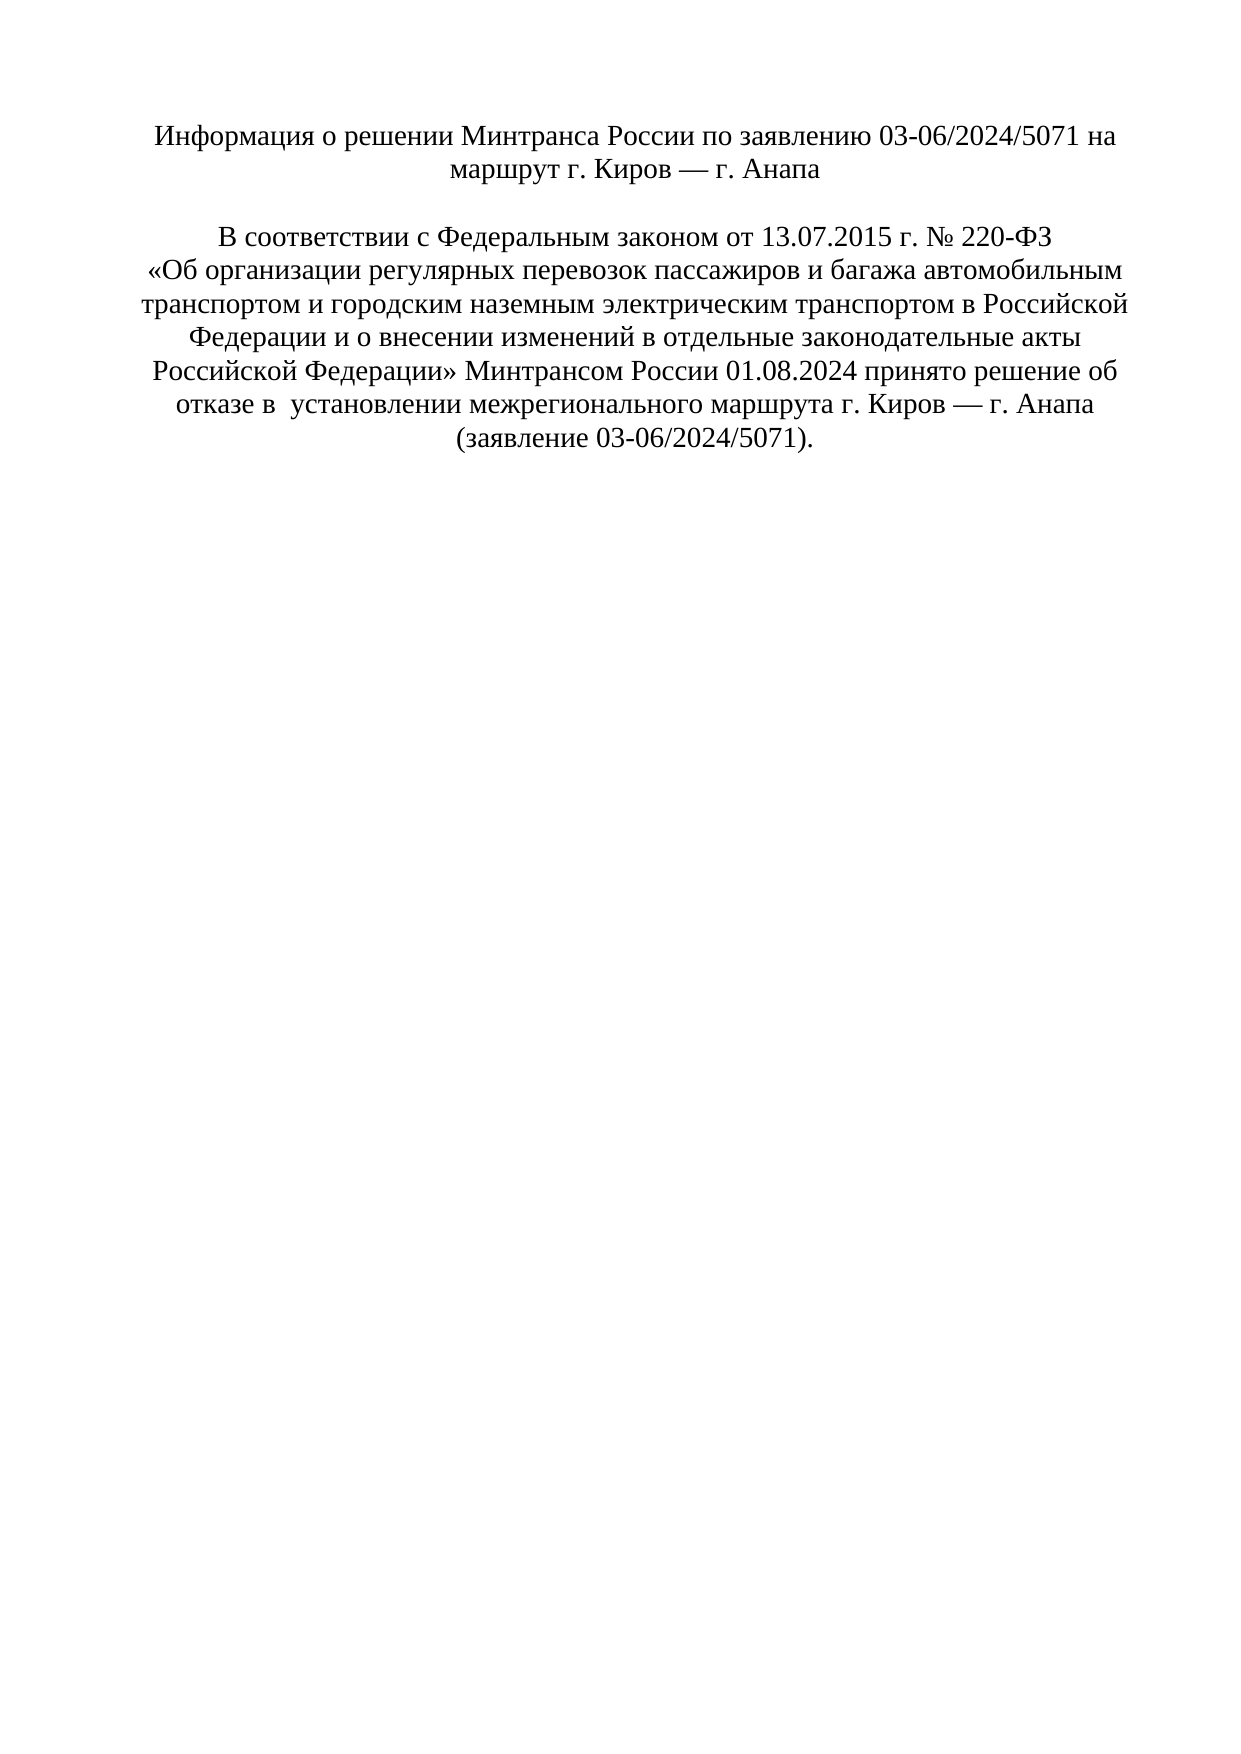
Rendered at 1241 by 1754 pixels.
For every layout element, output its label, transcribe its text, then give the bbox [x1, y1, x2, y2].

text Информация о решении Минтранса России по заявлению 03-06/2024/5071 на маршрут г. Киров — г. Анапа [118, 118, 1152, 185]
text В соответствии с Федеральным законом от 13.07.2015 г. № 220-ФЗ «Об организации регулярных перевозок пассажиров и багажа автомобильным транспортом и городским наземным электрическим транспортом в Российской Федерации и о внесении изменений в отдельные законодательные акты Российской Федерации» Минтрансом России 01.08.2024 принято решение об отказе в установлении межрегионального маршрута г. Киров — г. Анапа (заявление 03-06/2024/5071). [118, 219, 1152, 453]
